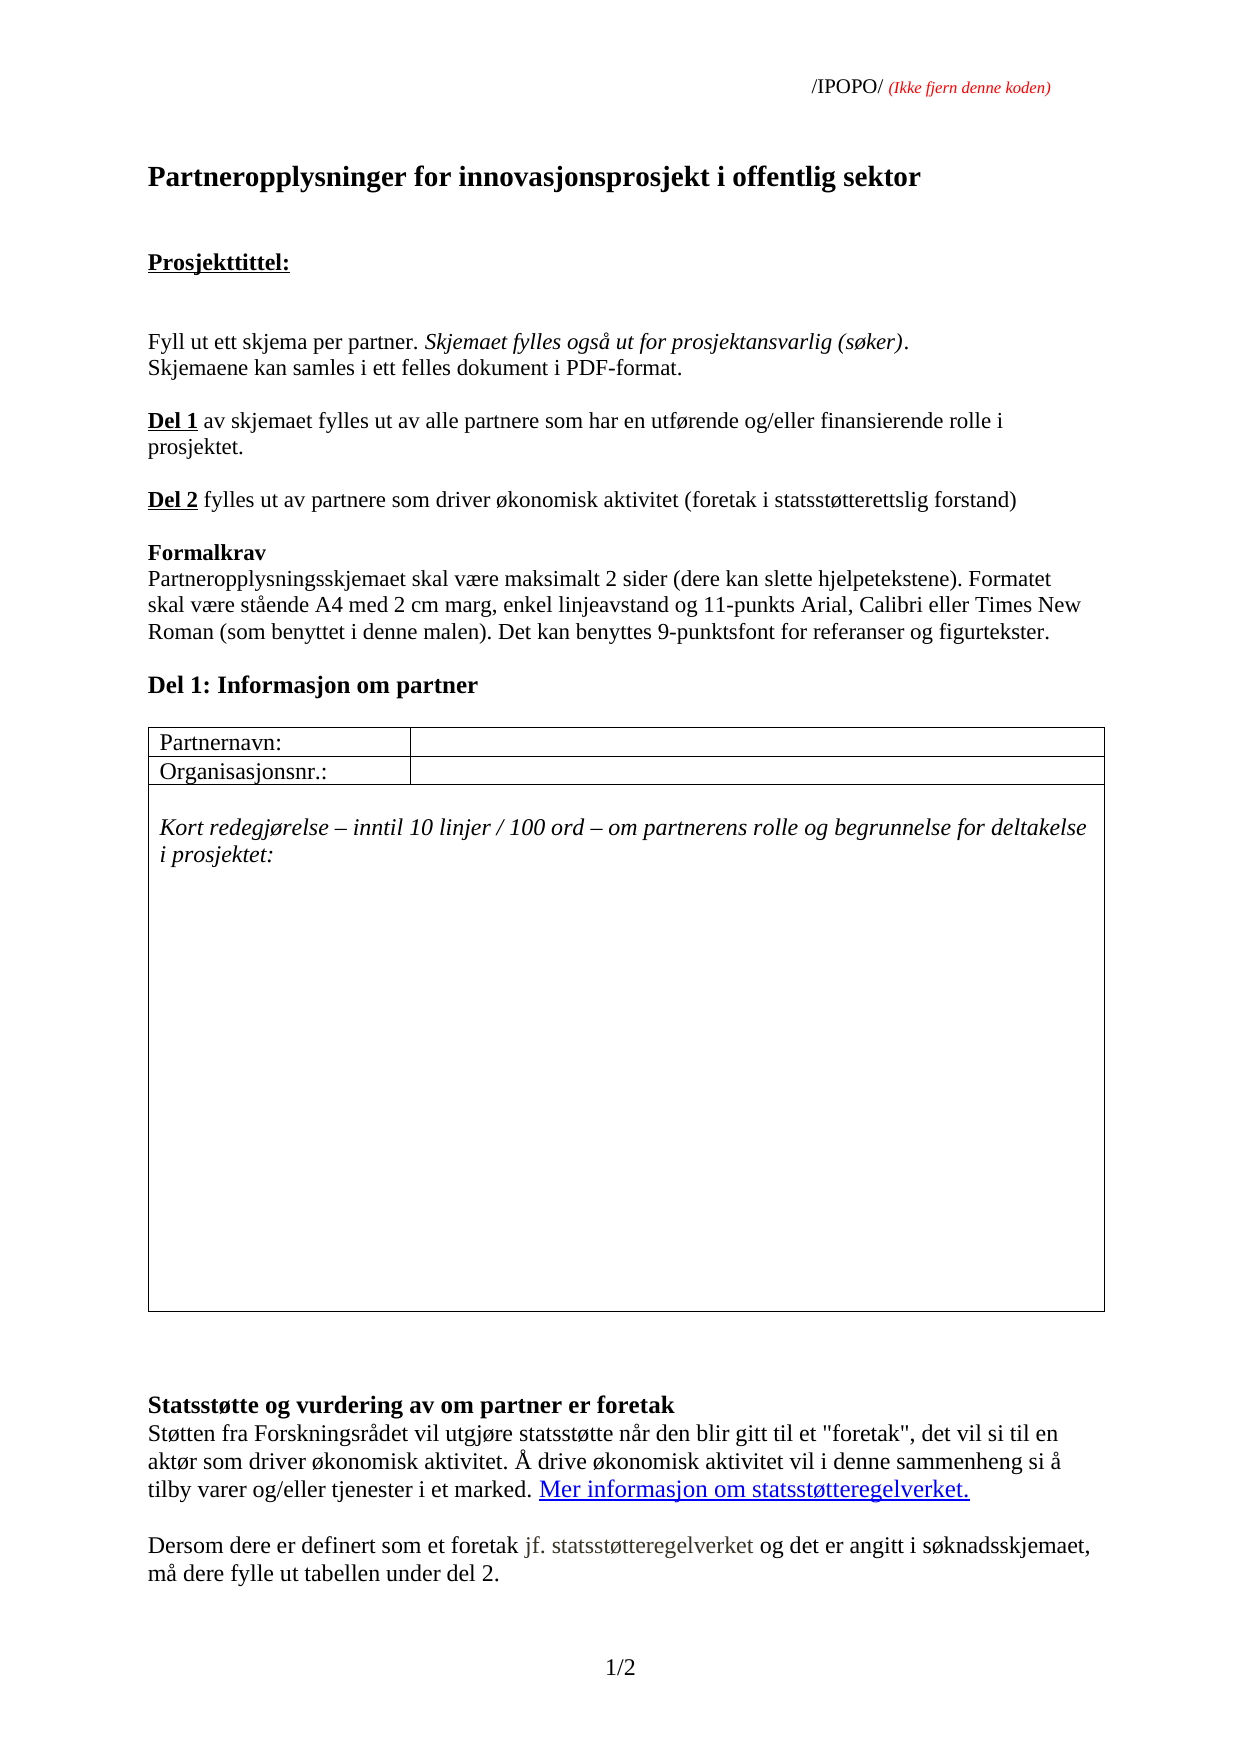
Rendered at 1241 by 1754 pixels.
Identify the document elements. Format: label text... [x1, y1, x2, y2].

table_cell Kort redegjørelse – inntil 10 linjer / 100 ord – om partnerens rolle og begrunnelse for deltakelse i prosjektet: [149, 785, 1104, 1311]
text Del 1: Informasjon om partner [148, 671, 1093, 699]
text Formalkrav Partneropplysningsskjemaet skal være maksimalt 2 sider (dere kan slette hjelpetekstene). Formatet skal være stående A4 med 2 cm marg, enkel linjeavstand og 11-punkts Arial, Calibri eller Times New Roman (som benyttet i denne malen). Det kan benyttes 9-punktsfont for referanser og figurtekster. [148, 539, 1093, 644]
table_cell Organisasjonsnr.: [149, 757, 410, 784]
text Statsstøtte og vurdering av om partner er foretak [148, 1391, 1093, 1419]
table_header [411, 728, 1104, 756]
text Fyll ut ett skjema per partner. Skjemaet fylles også ut for prosjektansvarlig (søker). Skjemaene kan samles i ett felles dokument i PDF-format. [148, 328, 1093, 381]
text Støtten fra Forskningsrådet vil utgjøre statsstøtte når den blir gitt til et "foretak", det vil si til en aktør som driver økonomisk aktivitet. Å drive økonomisk aktivitet vil i denne sammenheng si å tilby varer og/eller tjenester i et marked. Mer informasjon om statsstøtteregelverket. [148, 1419, 1093, 1503]
text Prosjekttittel: [148, 248, 1093, 275]
text Del 2 fylles ut av partnere som driver økonomisk aktivitet (foretak i statsstøtterettslig forstand) [148, 486, 1093, 512]
table_header Partnernavn: [149, 728, 410, 756]
text Dersom dere er definert som et foretak jf. statsstøtteregelverket og det er angitt i søknadsskjemaet, må dere fylle ut tabellen under del 2. [148, 1531, 1093, 1586]
table_cell [411, 757, 1104, 784]
text Del 1 av skjemaet fylles ut av alle partnere som har en utførende og/eller finansierende rolle i prosjektet. [148, 407, 1093, 460]
